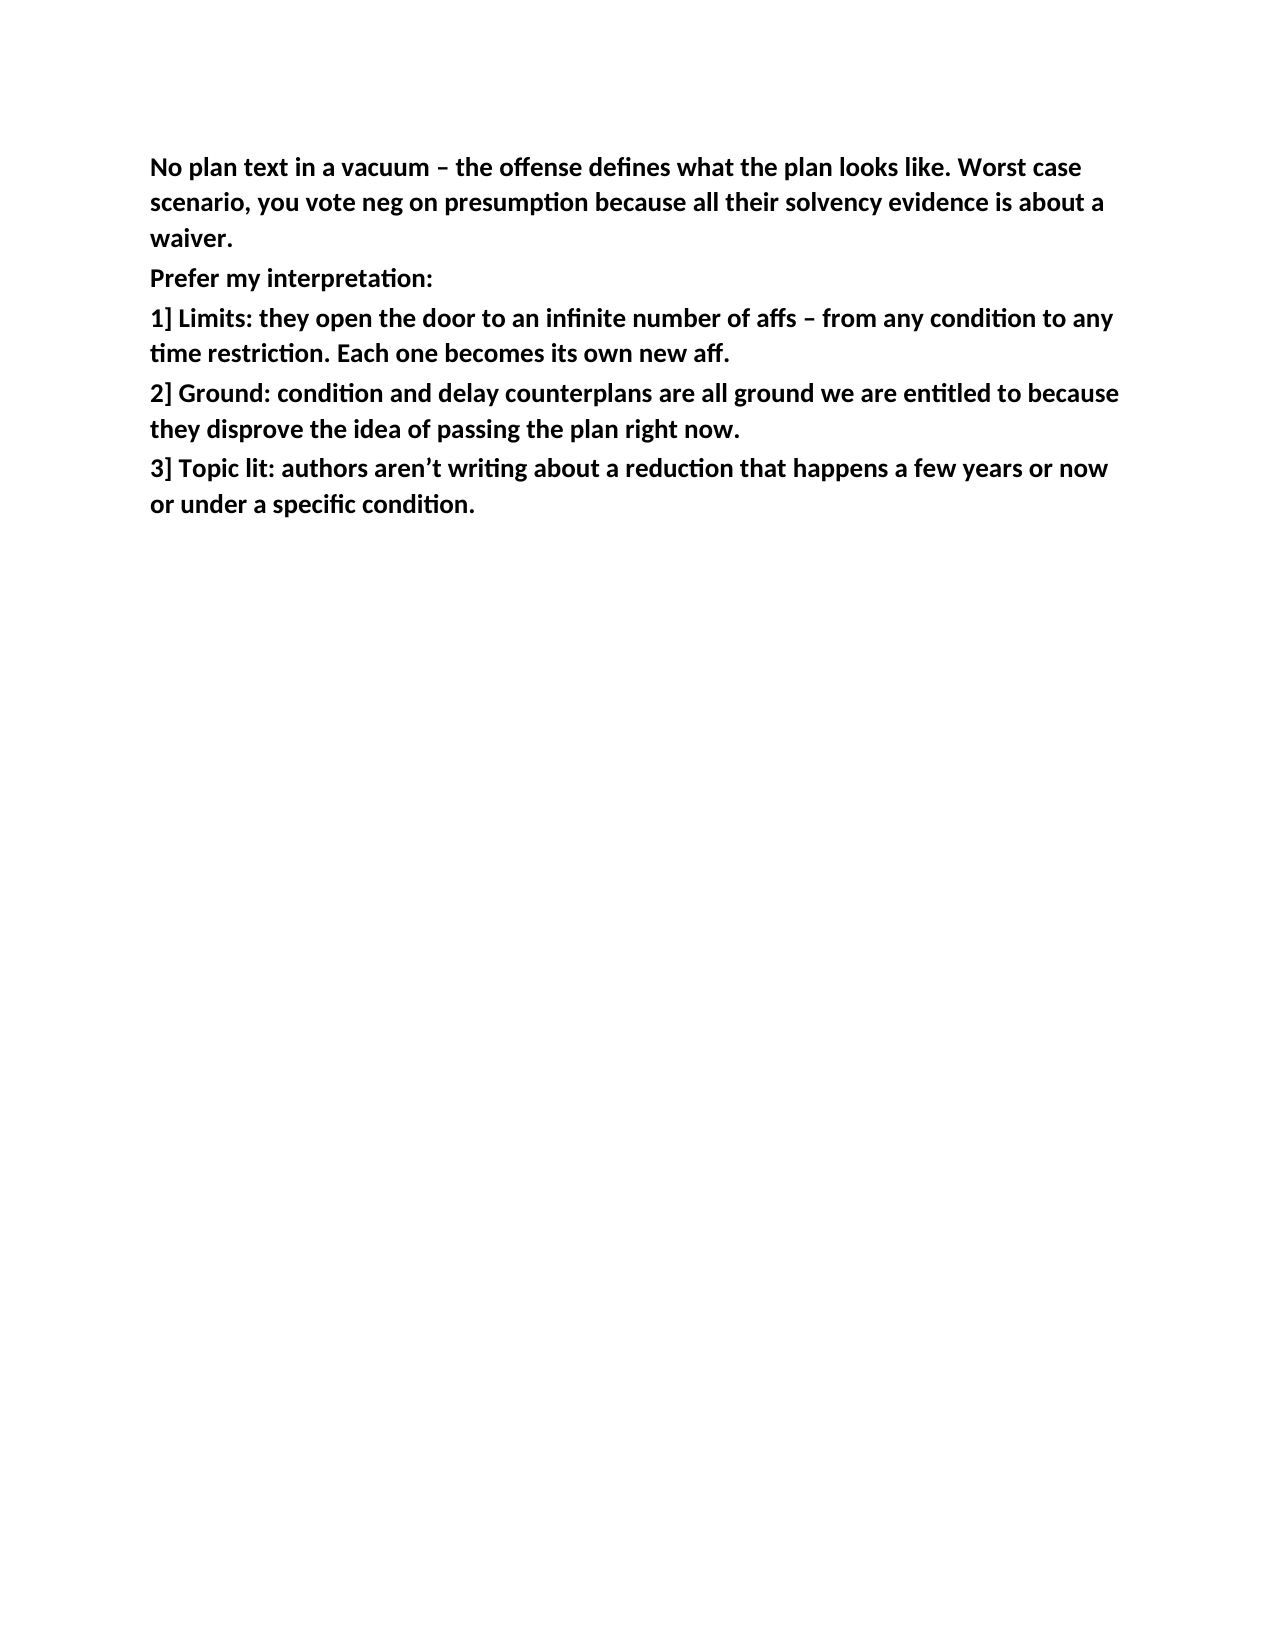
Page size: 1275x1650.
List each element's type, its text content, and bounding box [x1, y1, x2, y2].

text 1] Limits: they open the door to an infinite number of affs – from any condition to any time restriction. Each one becomes its own new aff. [150, 301, 1125, 369]
text 2] Ground: condition and delay counterplans are all ground we are entitled to because they disprove the idea of passing the plan right now. [150, 376, 1125, 445]
text Prefer my interpretation: [150, 261, 1125, 294]
text 3] Topic lit: authors aren’t writing about a reduction that happens a few years or now or under a specific condition. [150, 452, 1125, 520]
text No plan text in a vacuum – the offense defines what the plan looks like. Worst case scenario, you vote neg on presumption because all their solvency evidence is about a waiver. [150, 150, 1125, 254]
